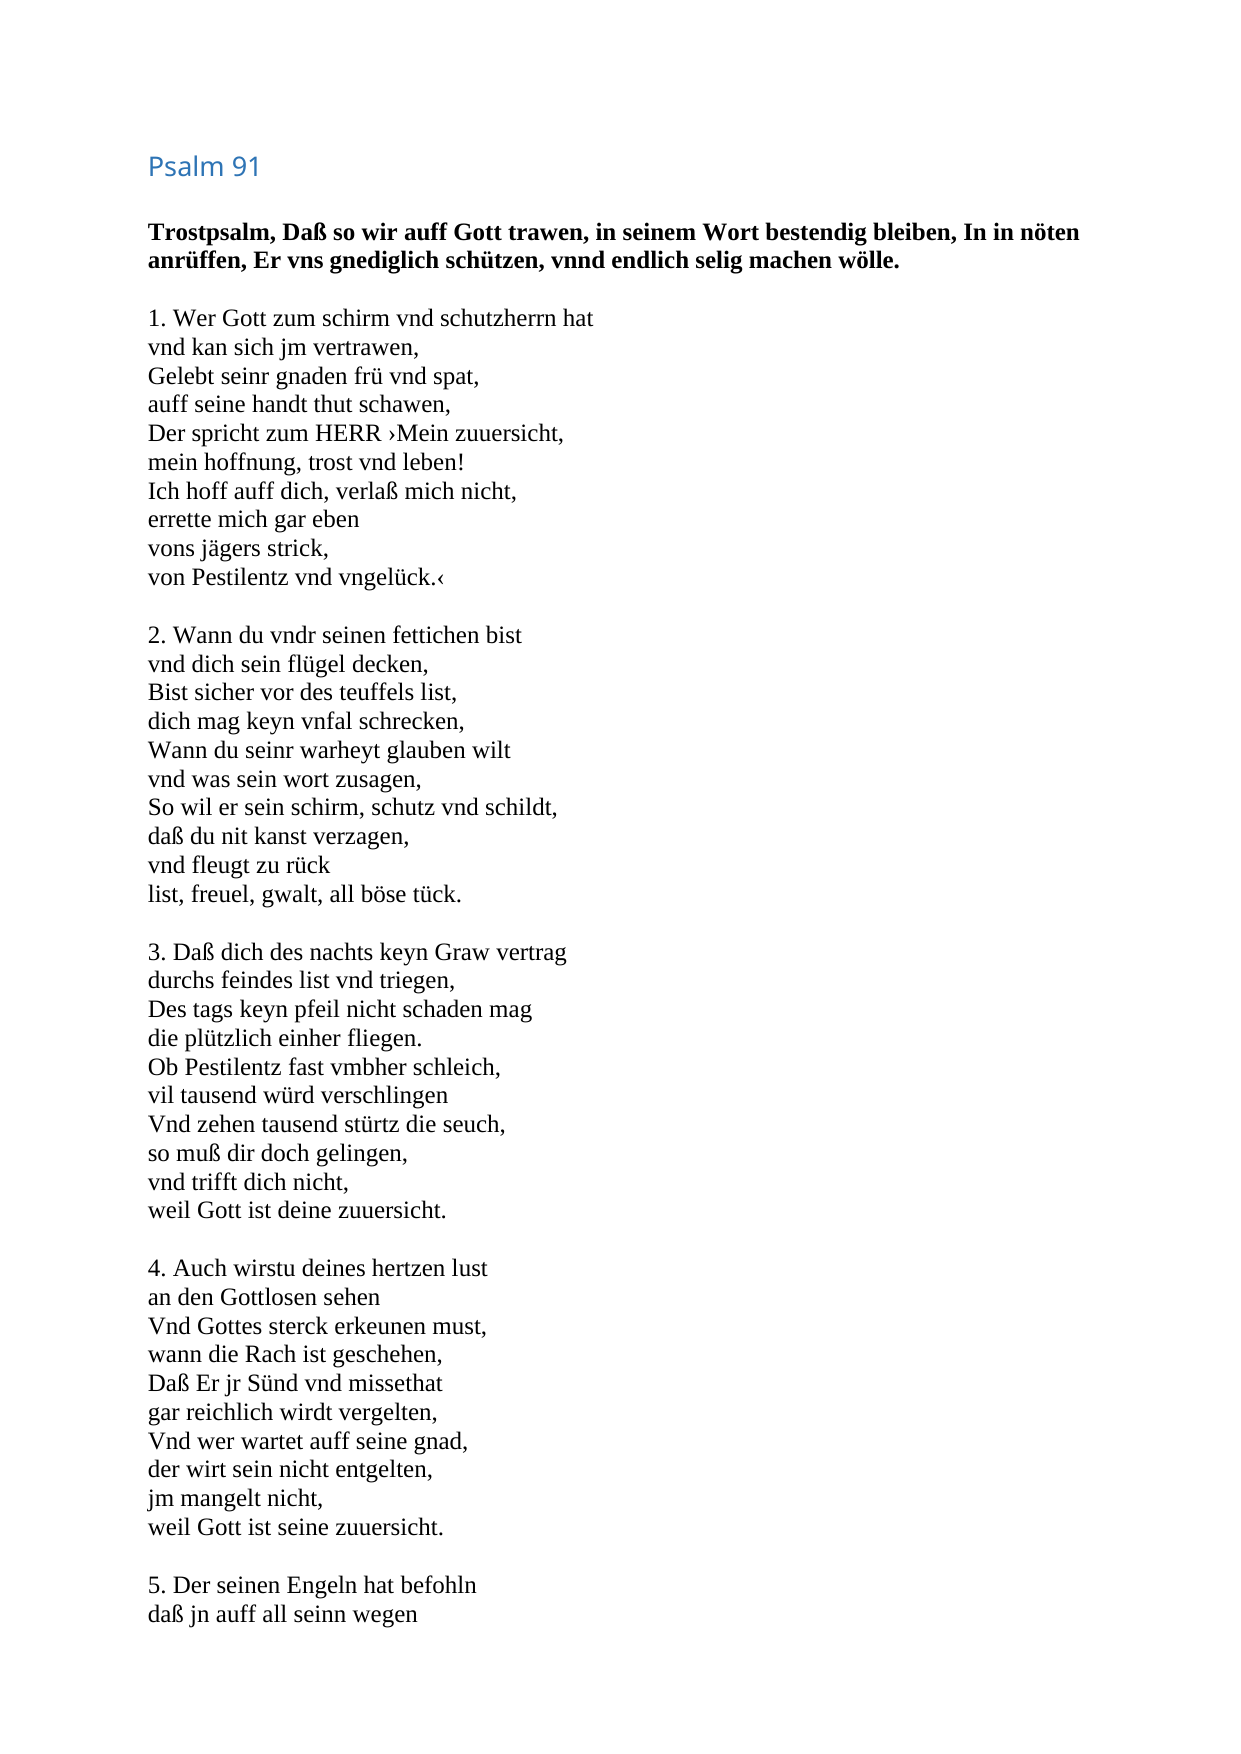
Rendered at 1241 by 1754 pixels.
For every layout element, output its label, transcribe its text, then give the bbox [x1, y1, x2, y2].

text 4. Auch wirstu deines hertzen lust an den Gottlosen sehen Vnd Gottes sterck erkeunen must, wann die Rach ist geschehen, Daß Er jr Sünd vnd missethat gar reichlich wirdt vergelten, Vnd wer wartet auff seine gnad, der wirt sein nicht entgelten, jm mangelt nicht, weil Gott ist seine zuuersicht. [148, 1253, 1093, 1541]
text 1. Wer Gott zum schirm vnd schutzherrn hat vnd kan sich jm vertrawen, Gelebt seinr gnaden frü vnd spat, auff seine handt thut schawen, Der spricht zum HERR ›Mein zuuersicht, mein hoffnung, trost vnd leben! Ich hoff auff dich, verlaß mich nicht, errette mich gar eben vons jägers strick, von Pestilentz vnd vngelück.‹ [148, 303, 1093, 591]
subtitle Psalm 91 [148, 148, 1093, 184]
text 2. Wann du vndr seinen fettichen bist vnd dich sein flügel decken, Bist sicher vor des teuffels list, dich mag keyn vnfal schrecken, Wann du seinr warheyt glauben wilt vnd was sein wort zusagen, So wil er sein schirm, schutz vnd schildt, daß du nit kanst verzagen, vnd fleugt zu rück list, freuel, gwalt, all böse tück. [148, 620, 1093, 907]
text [148, 1570, 1093, 1627]
text Trostpsalm, Daß so wir auff Gott trawen, in seinem Wort bestendig bleiben, In in nöten anrüffen, Er vns gnediglich schützen, vnnd endlich selig machen wölle. [148, 217, 1093, 274]
text 3. Daß dich des nachts keyn Graw vertrag durchs feindes list vnd triegen, Des tags keyn pfeil nicht schaden mag die plützlich einher fliegen. Ob Pestilentz fast vmbher schleich, vil tausend würd verschlingen Vnd zehen tausend stürtz die seuch, so muß dir doch gelingen, vnd trifft dich nicht, weil Gott ist deine zuuersicht. [148, 937, 1093, 1224]
